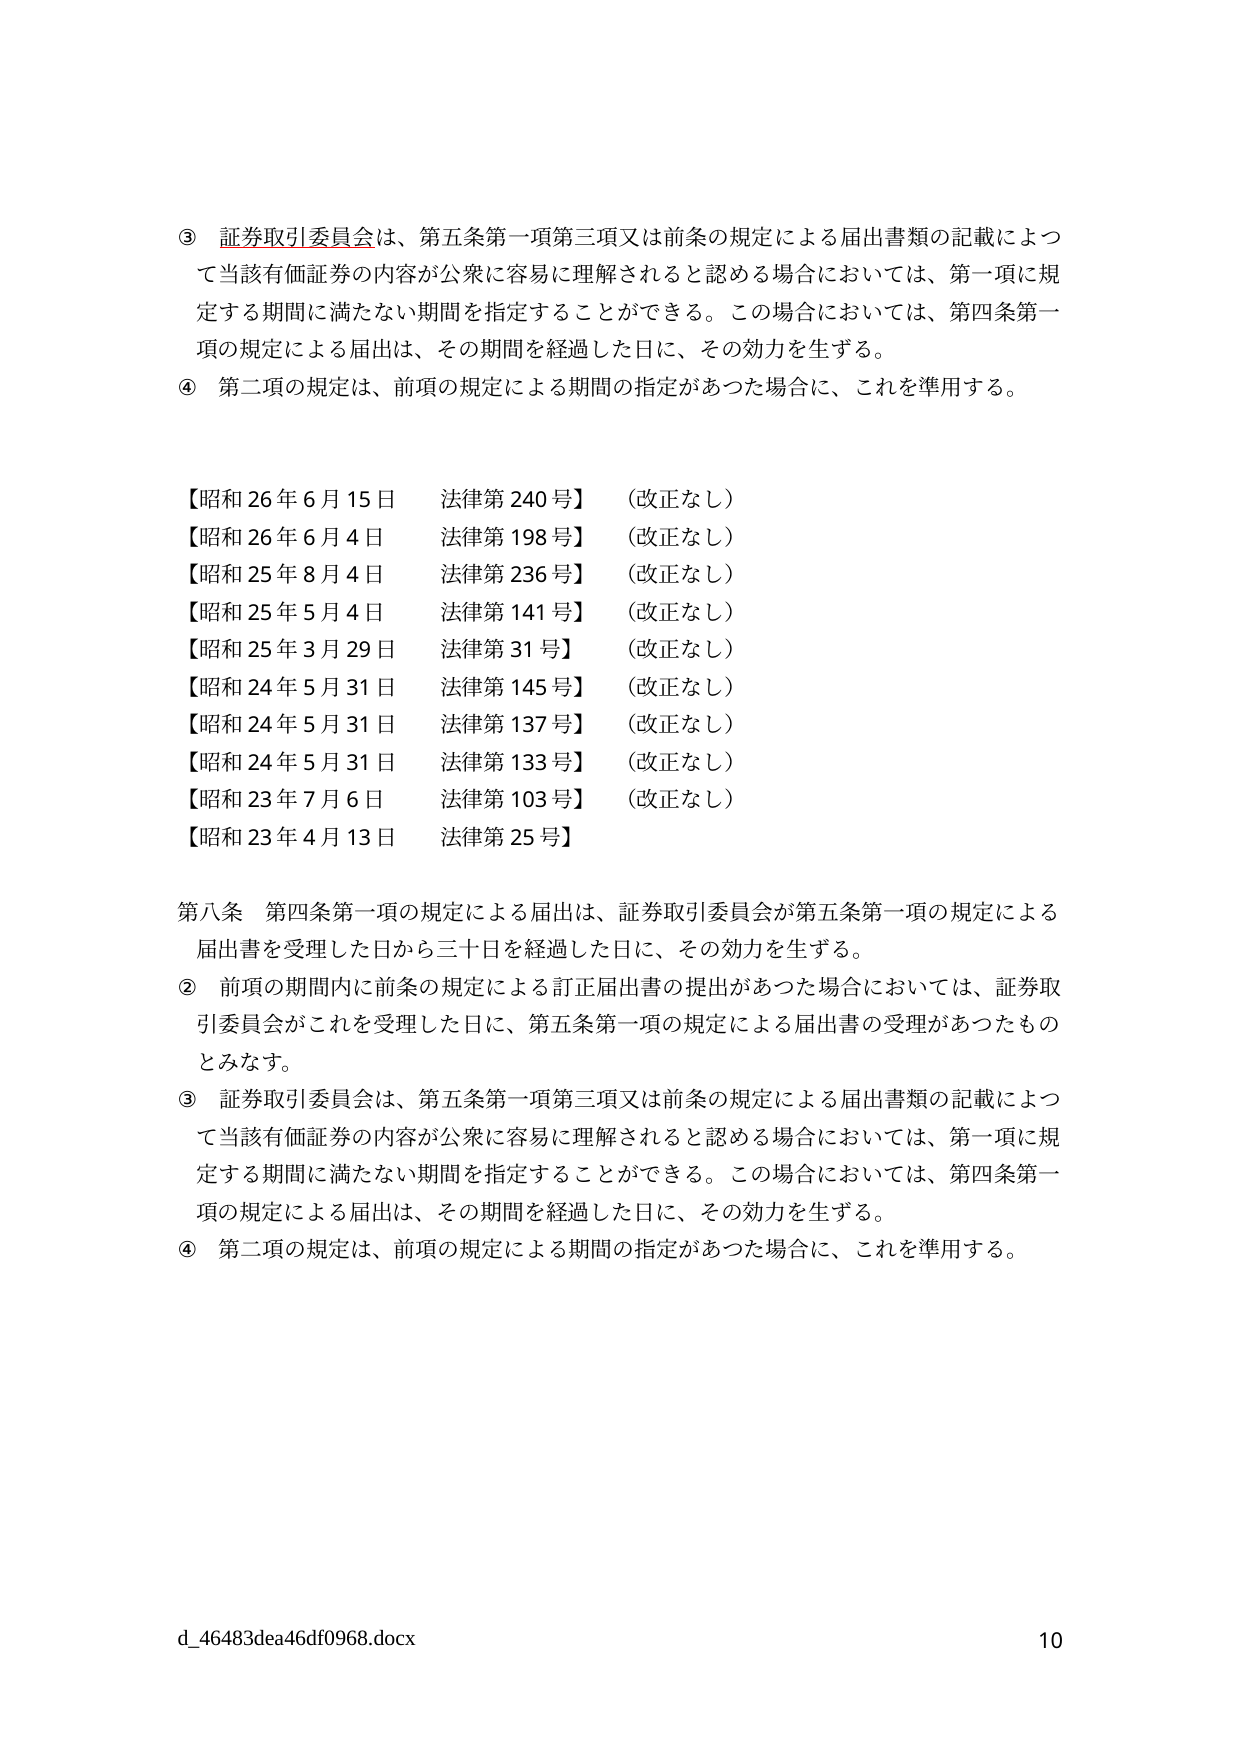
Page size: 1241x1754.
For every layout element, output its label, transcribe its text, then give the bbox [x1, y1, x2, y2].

text 【昭和24年5月31日 法律第137号】 （改正なし） [177, 704, 1063, 742]
text 第八条 第四条第一項の規定による届出は、証券取引委員会が第五条第一項の規定による届出書を受理した日から三十日を経過した日に、その効力を生ずる。 [177, 892, 1063, 967]
text 【昭和25年8月4日 法律第236号】 （改正なし） [177, 554, 1063, 592]
text ④ 第二項の規定は、前項の規定による期間の指定があつた場合に、これを準用する。 [177, 367, 1063, 404]
text ② 前項の期間内に前条の規定による訂正届出書の提出があつた場合においては、証券取引委員会がこれを受理した日に、第五条第一項の規定による届出書の受理があつたものとみなす。 [177, 967, 1063, 1079]
text 【昭和24年5月31日 法律第145号】 （改正なし） [177, 667, 1063, 704]
text 【昭和25年5月4日 法律第141号】 （改正なし） [177, 592, 1063, 629]
text 【昭和23年7月6日 法律第103号】 （改正なし） [177, 779, 1063, 817]
text 【昭和23年4月13日 法律第25号】 [177, 817, 1063, 854]
text ③ 証券取引委員会は、第五条第一項第三項又は前条の規定による届出書類の記載によつて当該有価証券の内容が公衆に容易に理解されると認める場合においては、第一項に規定する期間に満たない期間を指定することができる。この場合においては、第四条第一項の規定による届出は、その期間を経過した日に、その効力を生ずる。 [177, 217, 1063, 367]
text ③ 証券取引委員会は、第五条第一項第三項又は前条の規定による届出書類の記載によつて当該有価証券の内容が公衆に容易に理解されると認める場合においては、第一項に規定する期間に満たない期間を指定することができる。この場合においては、第四条第一項の規定による届出は、その期間を経過した日に、その効力を生ずる。 [177, 1079, 1063, 1229]
text 【昭和26年6月4日 法律第198号】 （改正なし） [177, 517, 1063, 554]
text 【昭和26年6月15日 法律第240号】 （改正なし） [177, 479, 1063, 517]
text 【昭和24年5月31日 法律第133号】 （改正なし） [177, 742, 1063, 779]
text ④ 第二項の規定は、前項の規定による期間の指定があつた場合に、これを準用する。 [177, 1229, 1063, 1267]
text 【昭和25年3月29日 法律第31号】 （改正なし） [177, 629, 1063, 667]
